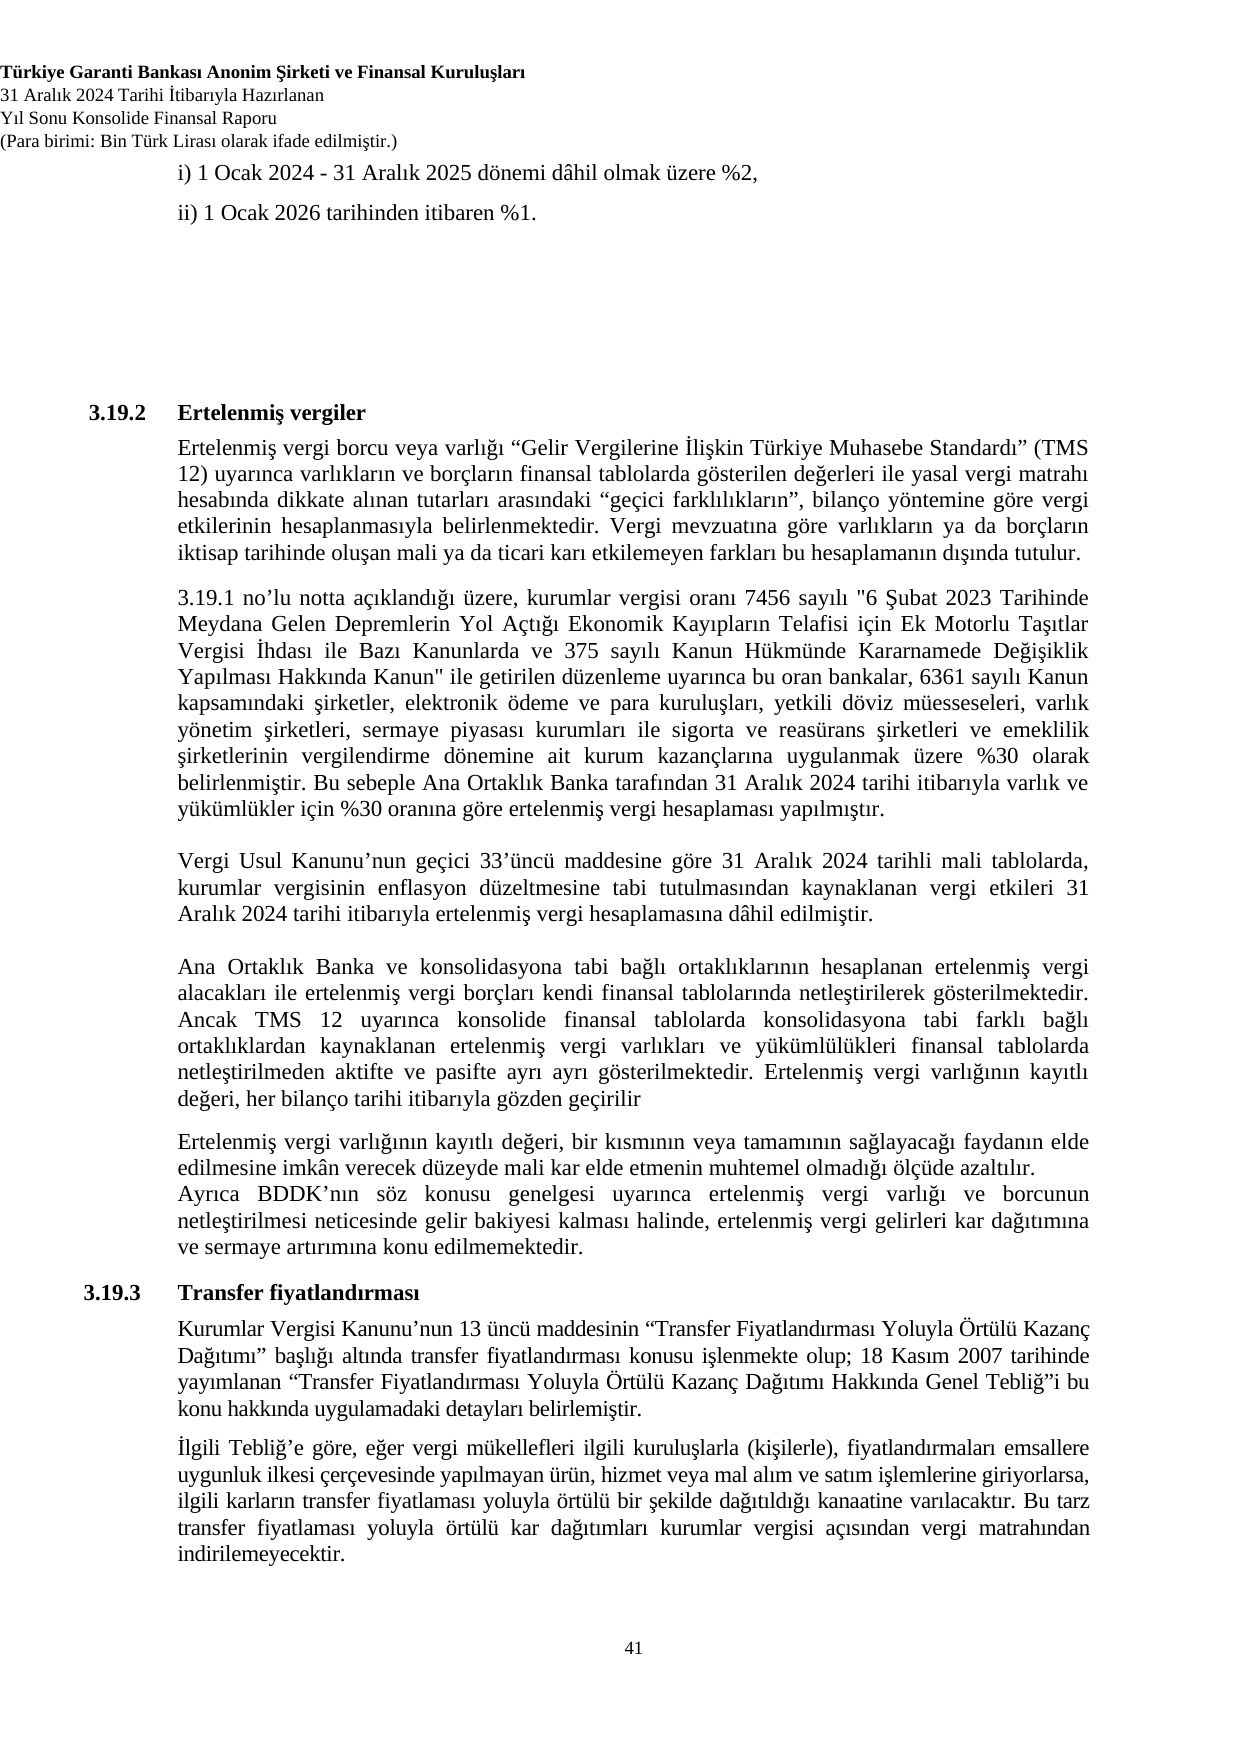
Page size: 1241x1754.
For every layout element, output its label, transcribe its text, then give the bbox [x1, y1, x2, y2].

text 3.19.1 no’lu notta açıklandığı üzere, kurumlar vergisi oranı 7456 sayılı "6 Şubat 2023 Tarihinde Meydana Gelen Depremlerin Yol Açtığı Ekonomik Kayıpların Telafisi için Ek Motorlu Taşıtlar Vergisi İhdası ile Bazı Kanunlarda ve 375 sayılı Kanun Hükmünde Kararnamede Değişiklik Yapılması Hakkında Kanun" ile getirilen düzenleme uyarınca bu oran bankalar, 6361 sayılı Kanun kapsamındaki şirketler, elektronik ödeme ve para kuruluşları, yetkili döviz müesseseleri, varlık yönetim şirketleri, sermaye piyasası kurumları ile sigorta ve reasürans şirketleri ve emeklilik şirketlerinin vergilendirme dönemine ait kurum kazançlarına uygulanmak üzere %30 olarak belirlenmiştir. Bu sebeple Ana Ortaklık Banka tarafından 31 Aralık 2024 tarihi itibarıyla varlık ve yükümlükler için %30 oranına göre ertelenmiş vergi hesaplaması yapılmıştır. [177, 584, 1090, 821]
text ii) 1 Ocak 2026 tarihinden itibaren %1. [177, 199, 1090, 226]
text 3.19.2 Ertelenmiş vergiler [88, 399, 1090, 425]
text Vergi Usul Kanunu’nun geçici 33’üncü maddesine göre 31 Aralık 2024 tarihli mali tablolarda, kurumlar vergisinin enflasyon düzeltmesine tabi tutulmasından kaynaklanan vergi etkileri 31 Aralık 2024 tarihi itibarıyla ertelenmiş vergi hesaplamasına dâhil edilmiştir. [177, 848, 1090, 927]
text Ana Ortaklık Banka ve konsolidasyona tabi bağlı ortaklıklarının hesaplanan ertelenmiş vergi alacakları ile ertelenmiş vergi borçları kendi finansal tablolarında netleştirilerek gösterilmektedir. Ancak TMS 12 uyarınca konsolide finansal tablolarda konsolidasyona tabi farklı bağlı ortaklıklardan kaynaklanan ertelenmiş vergi varlıkları ve yükümlülükleri finansal tablolarda netleştirilmeden aktifte ve pasifte ayrı ayrı gösterilmektedir. Ertelenmiş vergi varlığının kayıtlı değeri, her bilanço tarihi itibarıyla gözden geçirilir [177, 953, 1090, 1111]
text 3.19.3 Transfer fiyatlandırması [83, 1279, 1090, 1305]
text Ayrıca BDDK’nın söz konusu genelgesi uyarınca ertelenmiş vergi varlığı ve borcunun netleştirilmesi neticesinde gelir bakiyesi kalması halinde, ertelenmiş vergi gelirleri kar dağıtımına ve sermaye artırımına konu edilmemektedir. [177, 1181, 1090, 1259]
text Ertelenmiş vergi borcu veya varlığı “Gelir Vergilerine İlişkin Türkiye Muhasebe Standardı” (TMS 12) uyarınca varlıkların ve borçların finansal tablolarda gösterilen değerleri ile yasal vergi matrahı hesabında dikkate alınan tutarları arasındaki “geçici farklılıkların”, bilanço yöntemine göre vergi etkilerinin hesaplanmasıyla belirlenmektedir. Vergi mevzuatına göre varlıkların ya da borçların iktisap tarihinde oluşan mali ya da ticari karı etkilemeyen farkları bu hesaplamanın dışında tutulur. [177, 433, 1090, 565]
text İlgili Tebliğ’e göre, eğer vergi mükellefleri ilgili kuruluşlarla (kişilerle), fiyatlandırmaları emsallere uygunluk ilkesi çerçevesinde yapılmayan ürün, hizmet veya mal alım ve satım işlemlerine giriyorlarsa, ilgili karların transfer fiyatlaması yoluyla örtülü bir şekilde dağıtıldığı kanaatine varılacaktır. Bu tarz transfer fiyatlaması yoluyla örtülü kar dağıtımları kurumlar vergisi açısından vergi matrahından indirilemeyecektir. [177, 1434, 1090, 1566]
text Kurumlar Vergisi Kanunu’nun 13 üncü maddesinin “Transfer Fiyatlandırması Yoluyla Örtülü Kazanç Dağıtımı” başlığı altında transfer fiyatlandırması konusu işlenmekte olup; 18 Kasım 2007 tarihinde yayımlanan “Transfer Fiyatlandırması Yoluyla Örtülü Kazanç Dağıtımı Hakkında Genel Tebliğ”i bu konu hakkında uygulamadaki detayları belirlemiştir. [177, 1316, 1090, 1421]
text i) 1 Ocak 2024 - 31 Aralık 2025 dönemi dâhil olmak üzere %2, [177, 159, 1090, 186]
text Ertelenmiş vergi varlığının kayıtlı değeri, bir kısmının veya tamamının sağlayacağı faydanın elde edilmesine imkân verecek düzeyde mali kar elde etmenin muhtemel olmadığı ölçüde azaltılır. [177, 1128, 1090, 1181]
